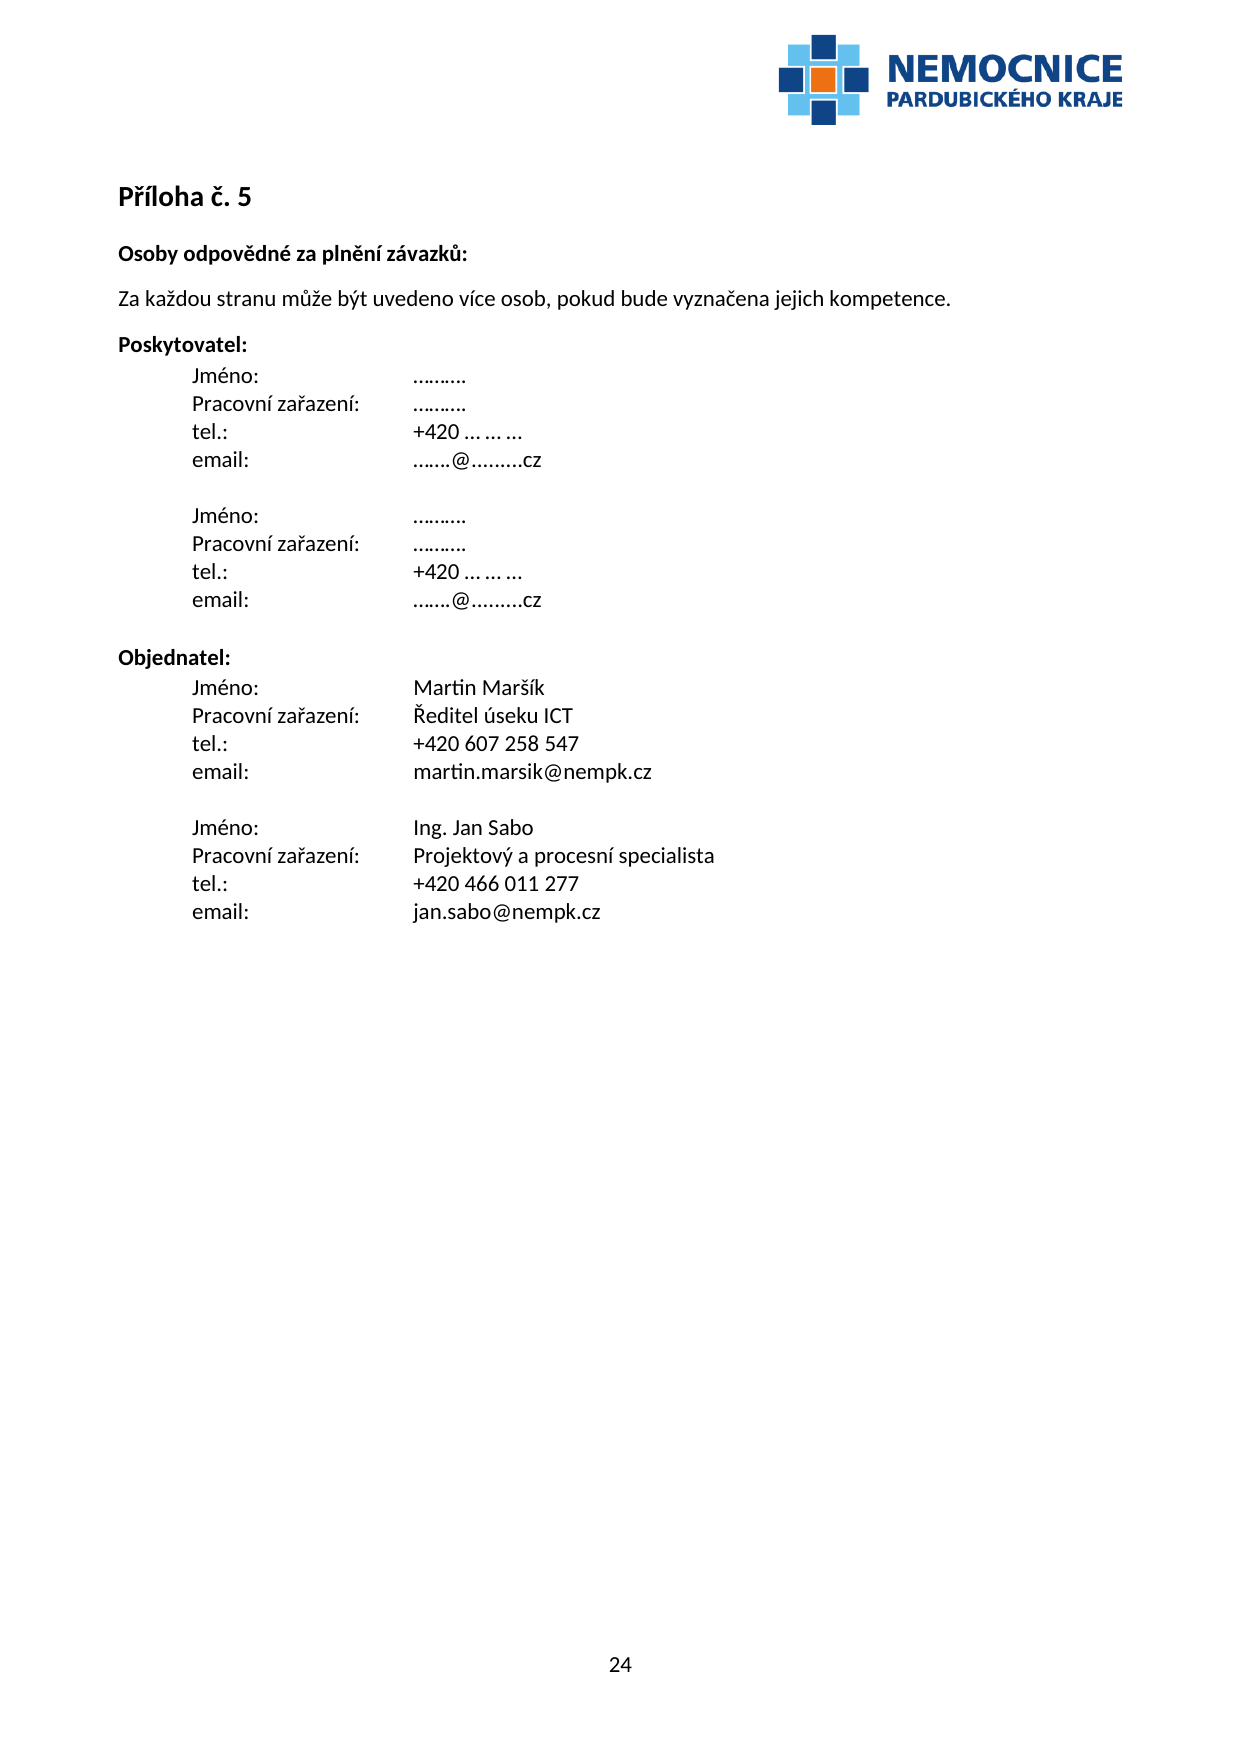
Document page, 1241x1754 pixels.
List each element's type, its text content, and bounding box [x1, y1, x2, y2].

text email: …….@.........cz [118, 445, 1122, 473]
text Pracovní zařazení: ………. [118, 389, 1122, 417]
text Jméno: Ing. Jan Sabo [118, 813, 1122, 841]
text Poskytovatel: [118, 331, 1122, 358]
text Pracovní zařazení: Ředitel úseku ICT [118, 701, 1122, 729]
text tel.: +420 … … … [118, 557, 1122, 585]
text Jméno: ………. [118, 501, 1122, 529]
subtitle Příloha č. 5 [118, 178, 1122, 214]
text tel.: +420 466 011 277 [118, 869, 1122, 897]
text Jméno: ………. [118, 361, 1122, 389]
text Pracovní zařazení: ………. [118, 529, 1122, 557]
text Za každou stranu může být uvedeno více osob, pokud bude vyznačena jejich kompetence. [118, 284, 1122, 312]
text email: jan.sabo@nempk.cz [118, 897, 1122, 926]
text Osoby odpovědné za plnění závazků: [118, 239, 1122, 267]
text Objednatel: [118, 643, 1122, 671]
picture [777, 33, 1123, 126]
text Pracovní zařazení: Projektový a procesní specialista [118, 841, 1122, 869]
text tel.: +420 … … … [118, 417, 1122, 445]
text tel.: +420 607 258 547 [118, 729, 1122, 757]
text Jméno: Martin Maršík [118, 673, 1122, 701]
text email: …….@.........cz [118, 585, 1122, 613]
text email: martin.marsik@nempk.cz [118, 757, 1122, 785]
